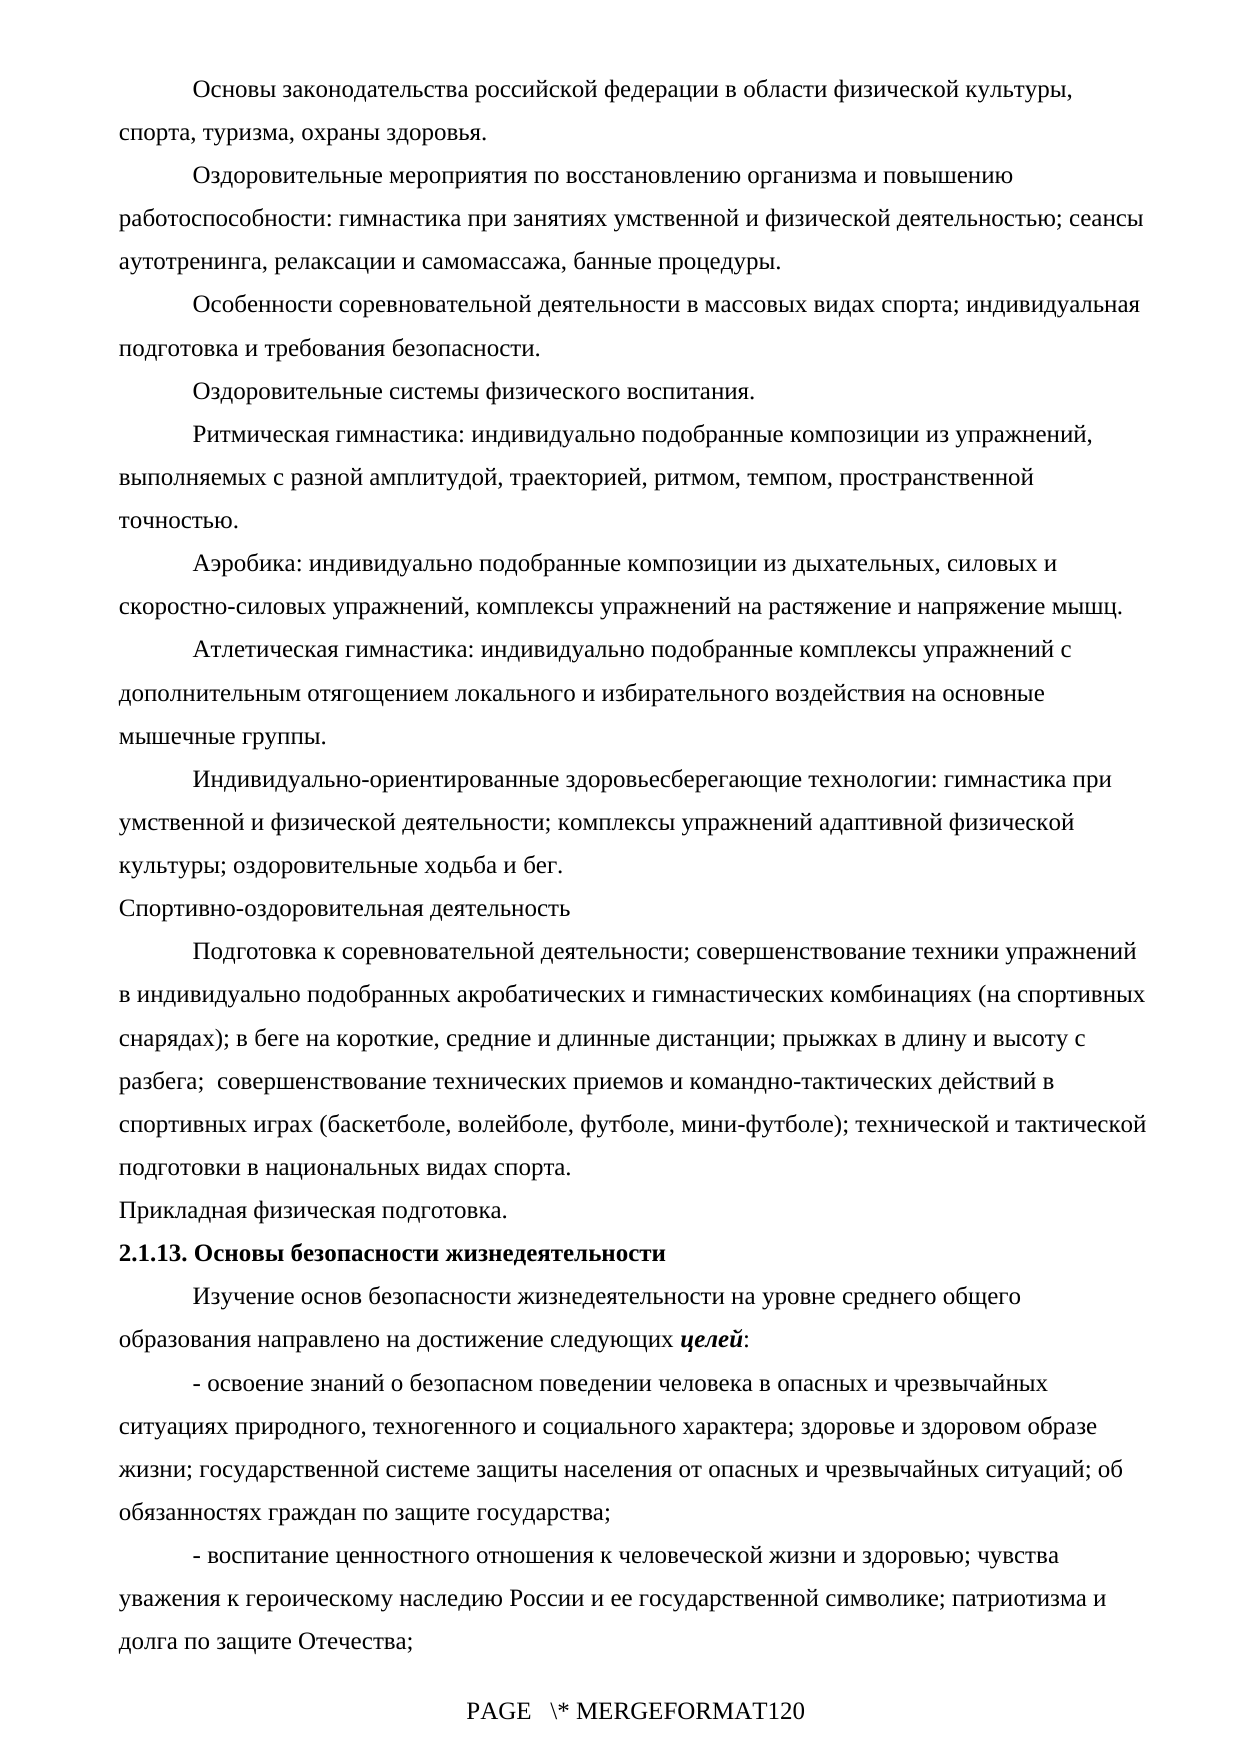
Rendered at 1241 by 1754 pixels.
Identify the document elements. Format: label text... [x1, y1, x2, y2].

text Оздоровительные мероприятия по восстановлению организма и повышению работоспособности: гимнастика при занятиях умственной и физической деятельностью; сеансы аутотренинга, релаксации и самомассажа, банные процедуры. [119, 160, 1153, 275]
text 2.1.13. Основы безопасности жизнедеятельности [119, 1238, 1153, 1267]
text - освоение знаний о безопасном поведении человека в опасных и чрезвычайных ситуациях природного, техногенного и социального характера; здоровье и здоровом образе жизни; государственной системе защиты населения от опасных и чрезвычайных ситуаций; об обязанностях граждан по защите государства; [119, 1368, 1153, 1526]
text Прикладная физическая подготовка. [119, 1195, 1153, 1224]
text Основы законодательства российской федерации в области физической культуры, спорта, туризма, охраны здоровья. [119, 74, 1153, 146]
text Подготовка к соревновательной деятельности; совершенствование техники упражнений в индивидуально подобранных акробатических и гимнастических комбинациях (на спортивных снарядах); в беге на короткие, средние и длинные дистанции; прыжках в длину и высоту с разбега; совершенствование технических приемов и командно-тактических действий в спортивных играх (баскетболе, волейболе, футболе, мини-футболе); технической и тактической подготовки в национальных видах спорта. [119, 936, 1153, 1181]
text Аэробика: индивидуально подобранные композиции из дыхательных, силовых и скоростно-силовых упражнений, комплексы упражнений на растяжение и напряжение мышц. [119, 548, 1153, 620]
text Особенности соревновательной деятельности в массовых видах спорта; индивидуальная подготовка и требования безопасности. [119, 289, 1153, 361]
text Оздоровительные системы физического воспитания. [119, 376, 1153, 404]
text Индивидуально-ориентированные здоровьесберегающие технологии: гимнастика при умственной и физической деятельности; комплексы упражнений адаптивной физической культуры; оздоровительные ходьба и бег. [119, 764, 1153, 879]
text Изучение основ безопасности жизнедеятельности на уровне среднего общего образования направлено на достижение следующих целей: [119, 1281, 1153, 1353]
text Атлетическая гимнастика: индивидуально подобранные комплексы упражнений с дополнительным отягощением локального и избирательного воздействия на основные мышечные группы. [119, 634, 1153, 749]
text Спортивно-оздоровительная деятельность [119, 893, 1153, 922]
text - воспитание ценностного отношения к человеческой жизни и здоровью; чувства уважения к героическому наследию России и ее государственной символике; патриотизма и долга по защите Отечества; [119, 1540, 1153, 1655]
text Ритмическая гимнастика: индивидуально подобранные композиции из упражнений, выполняемых с разной амплитудой, траекторией, ритмом, темпом, пространственной точностью. [119, 419, 1153, 534]
